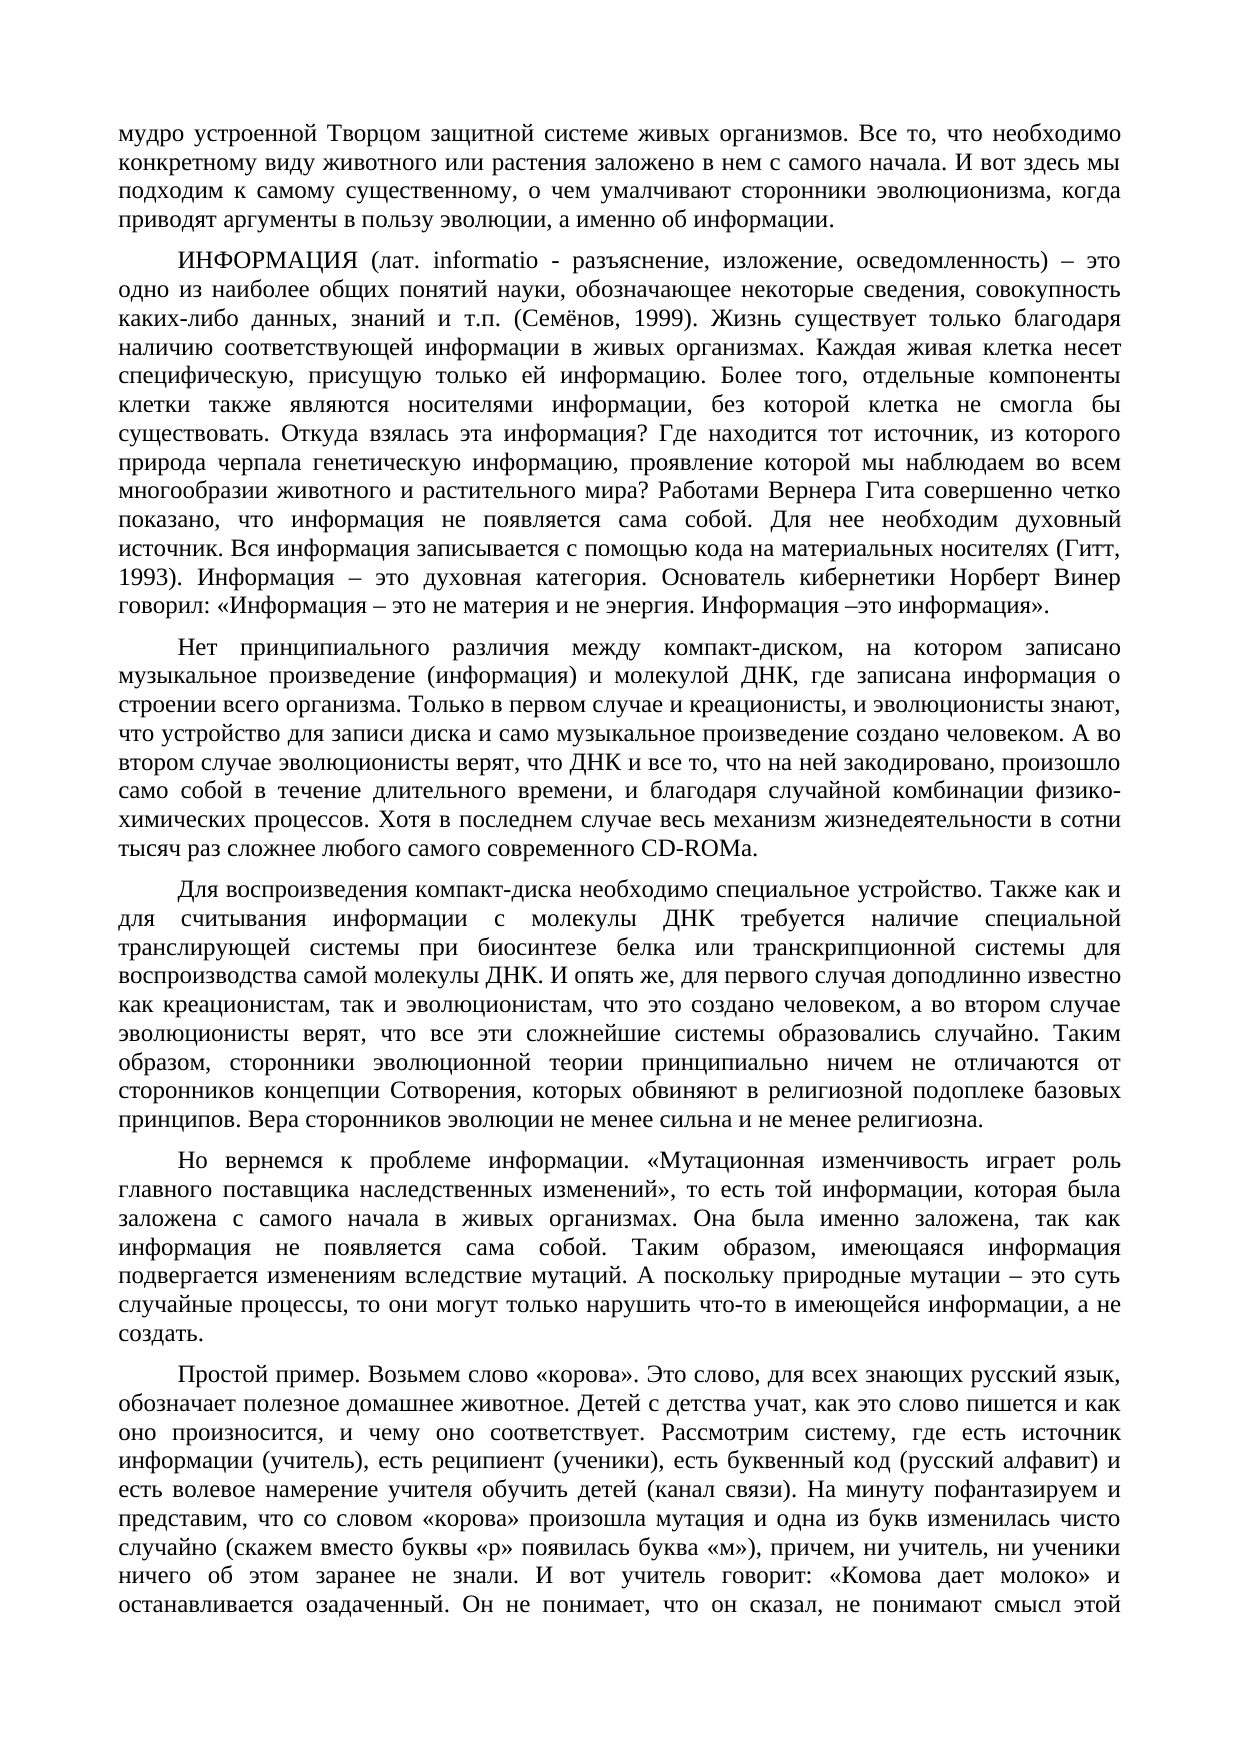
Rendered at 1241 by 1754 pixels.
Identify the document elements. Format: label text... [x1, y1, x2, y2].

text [118, 118, 1122, 233]
text Для воспроизведения компакт-диска необходимо специальное устройство. Также как и для считывания информации с молекулы ДНК требуется наличие специальной транслирующей системы при биосинтезе белка или транскрипционной системы для воспроизводства самой молекулы ДНК. И опять же, для первого случая доподлинно известно как креационистам, так и эволюционистам, что это создано человеком, а во втором случае эволюционисты верят, что все эти сложнейшие системы образовались случайно. Таким образом, сторонники эволюционной теории принципиально ничем не отличаются от сторонников концепции Сотворения, которых обвиняют в религиозной подоплеке базовых принципов. Вера сторонников эволюции не менее сильна и не менее религиозна. [118, 874, 1122, 1133]
text Нет принципиального различия между компакт-диском, на котором записано музыкальное произведение (информация) и молекулой ДНК, где записана информация о строении всего организма. Только в первом случае и креационисты, и эволюционисты знают, что устройство для записи диска и само музыкальное произведение создано человеком. А во втором случае эволюционисты верят, что ДНК и все то, что на ней закодировано, произошло само собой в течение длительного времени, и благодаря случайной комбинации физико-химических процессов. Хотя в последнем случае весь механизм жизнедеятельности в сотни тысяч раз сложнее любого самого современного CD-ROMa. [118, 632, 1122, 862]
text Но вернемся к проблеме информации. «Мутационная изменчивость играет роль главного поставщика наследственных изменений», то есть той информации, которая была заложена с самого начала в живых организмах. Она была именно заложена, так как информация не появляется сама собой. Таким образом, имеющаяся информация подвергается изменениям вследствие мутаций. А поскольку природные мутации – это суть случайные процессы, то они могут только нарушить что-то в имеющейся информации, а не создать. [118, 1146, 1122, 1347]
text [118, 1359, 1122, 1618]
text ИНФОРМАЦИЯ (лат. informatio - разъяснение, изложение, осведомленность) – это одно из наиболее общих понятий науки, обозначающее некоторые сведения, совокупность каких-либо данных, знаний и т.п. (Семёнов, 1999). Жизнь существует только благодаря наличию соответствующей информации в живых организмах. Каждая живая клетка несет специфическую, присущую только ей информацию. Более того, отдельные компоненты клетки также являются носителями информации, без которой клетка не смогла бы существовать. Откуда взялась эта информация? Где находится тот источник, из которого природа черпала генетическую информацию, проявление которой мы наблюдаем во всем многообразии животного и растительного мира? Работами Вернера Гита совершенно четко показано, что информация не появляется сама собой. Для нее необходим духовный источник. Вся информация записывается с помощью кода на материальных носителях (Гитт, 1993). Информация – это духовная категория. Основатель кибернетики Норберт Винер говорил: «Информация – это не материя и не энергия. Информация –это информация». [118, 246, 1122, 619]
